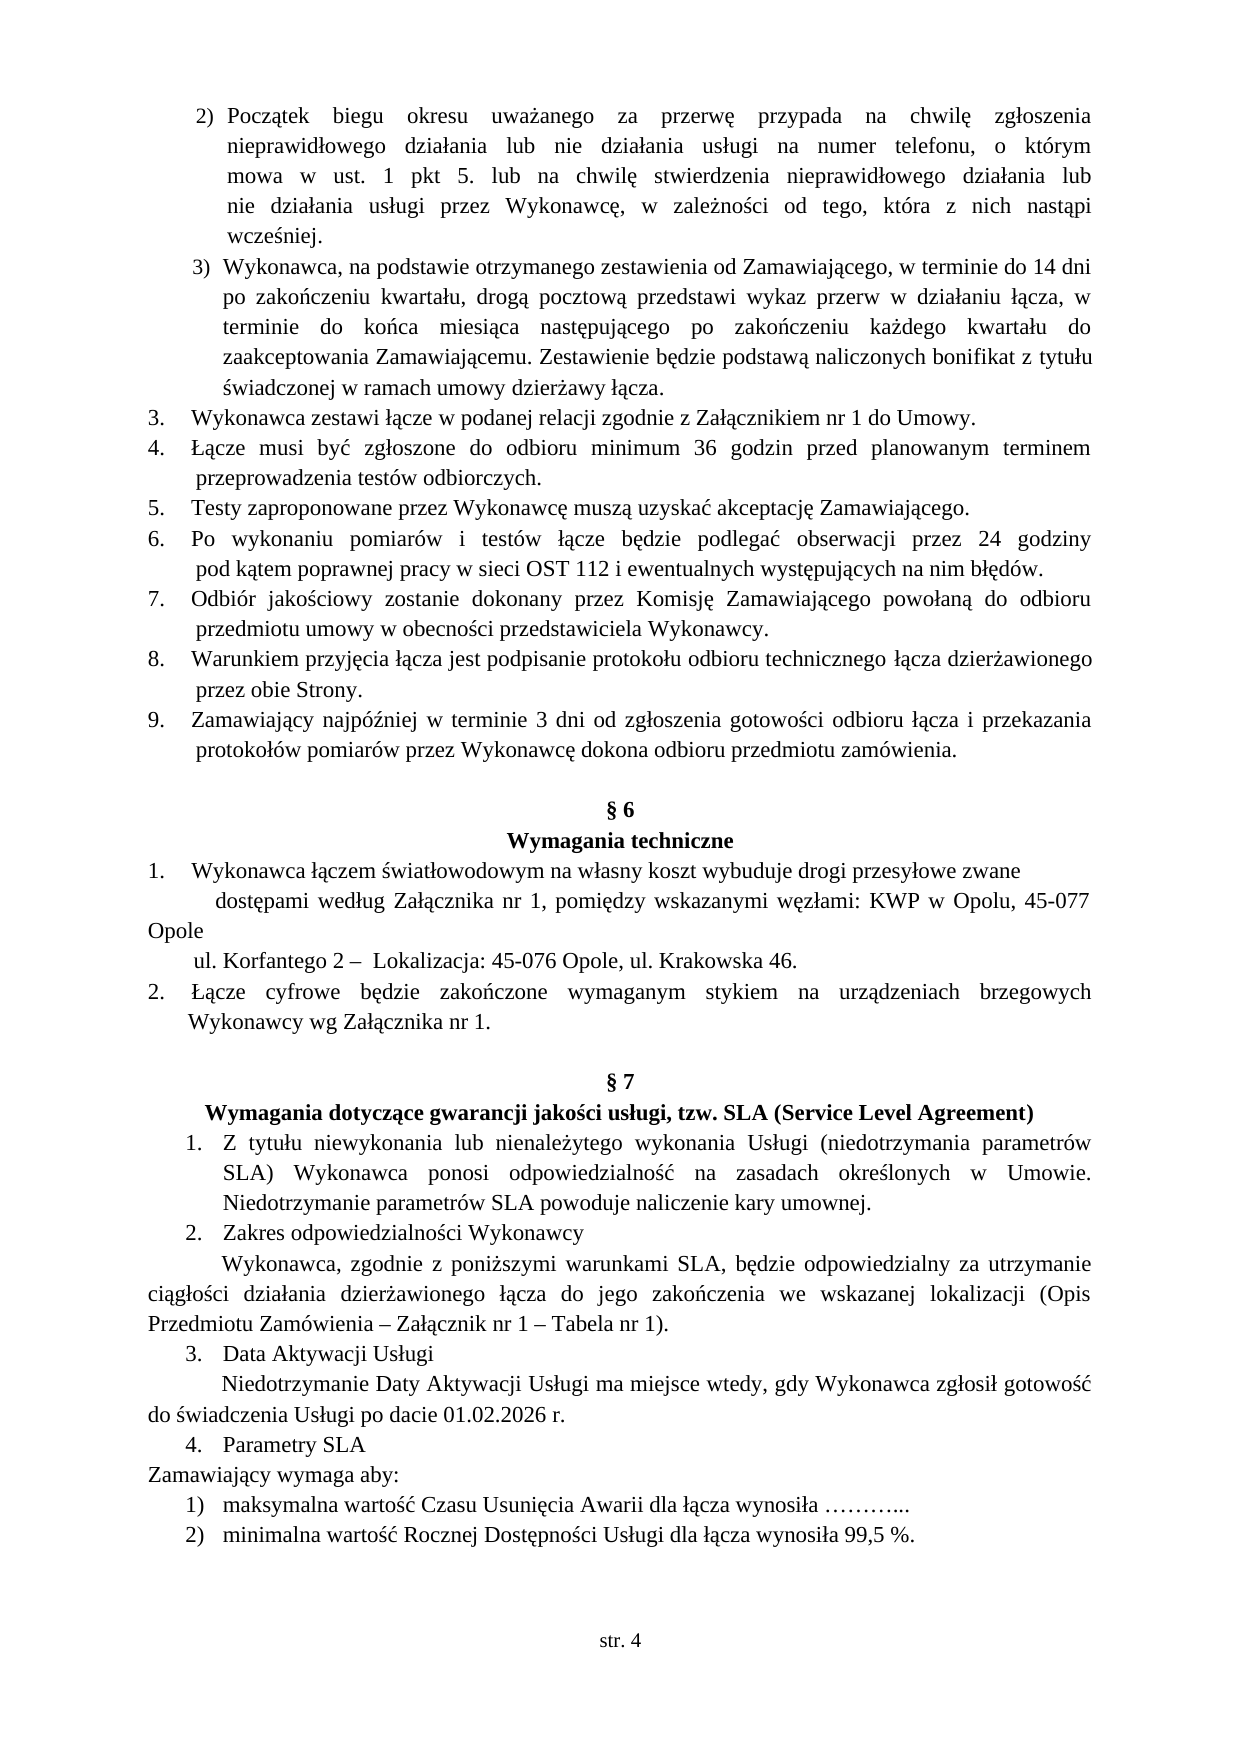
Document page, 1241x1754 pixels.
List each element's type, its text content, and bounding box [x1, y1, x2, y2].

list minimalna wartość Rocznej Dostępności Usługi dla łącza wynosiła 99,5 %. [185, 1522, 1093, 1548]
list Wykonawca łączem światłowodowym na własny koszt wybuduje drogi przesyłowe zwane [148, 857, 1093, 883]
list Początek biegu okresu uważanego za przerwę przypada na chwilę zgłoszenia nieprawidłowego działania lub nie działania usługi na numer telefonu, o którym mowa w ust. 1 pkt 5. lub na chwilę stwierdzenia nieprawidłowego działania lub nie działania usługi przez Wykonawcę, w zależności od tego, która z nich nastąpi wcześniej. [196, 102, 1093, 249]
text Wymagania techniczne [148, 827, 1093, 853]
list Warunkiem przyjęcia łącza jest podpisanie protokołu odbioru technicznego łącza dzierżawionego przez obie Strony. [148, 646, 1093, 702]
list Wykonawca, na podstawie otrzymanego zestawienia od Zamawiającego, w terminie do 14 dni po zakończeniu kwartału, drogą pocztową przedstawi wykaz przerw w działaniu łącza, w terminie do końca miesiąca następującego po zakończeniu każdego kwartału do zaakceptowania Zamawiającemu. Zestawienie będzie podstawą naliczonych bonifikat z tytułu świadczonej w ramach umowy dzierżawy łącza. [192, 253, 1093, 400]
text Wykonawca, zgodnie z poniższymi warunkami SLA, będzie odpowiedzialny za utrzymanie ciągłości działania dzierżawionego łącza do jego zakończenia we wskazanej lokalizacji (Opis Przedmiotu Zamówienia – Załącznik nr 1 – Tabela nr 1). [148, 1250, 1093, 1336]
list Testy zaproponowane przez Wykonawcę muszą uzyskać akceptację Zamawiającego. [148, 494, 1093, 521]
text § 7 [148, 1068, 1093, 1095]
list Łącze musi być zgłoszone do odbioru minimum 36 godzin przed planowanym terminem przeprowadzenia testów odbiorczych. [148, 434, 1093, 491]
text § 6 [148, 797, 1093, 823]
text Wymagania dotyczące gwarancji jakości usługi, tzw. SLA (Service Level Agreement) [148, 1099, 782, 1125]
text ul. Korfantego 2 – Lokalizacja: 45-076 Opole, ul. Krakowska 46. [148, 948, 1093, 974]
list Wykonawca zestawi łącze w podanej relacji zgodnie z Załącznikiem nr 1 do Umowy. [148, 404, 1093, 430]
text dostępami według Załącznika nr 1, pomiędzy wskazanymi węzłami: KWP w Opolu, 45-077 Opole [148, 887, 1093, 944]
list Zamawiający najpóźniej w terminie 3 dni od zgłoszenia gotowości odbioru łącza i przekazania protokołów pomiarów przez Wykonawcę dokona odbioru przedmiotu zamówienia. [148, 706, 1093, 762]
list Zakres odpowiedzialności Wykonawcy [185, 1219, 1093, 1246]
list maksymalna wartość Czasu Usunięcia Awarii dla łącza wynosiła ………... [185, 1491, 1093, 1518]
list Odbiór jakościowy zostanie dokonany przez Komisję Zamawiającego powołaną do odbioru przedmiotu umowy w obecności przedstawiciela Wykonawcy. [148, 585, 1093, 642]
list Z tytułu niewykonania lub nienależytego wykonania Usługi (niedotrzymania parametrów SLA) Wykonawca ponosi odpowiedzialność na zasadach określonych w Umowie. Niedotrzymanie parametrów SLA powoduje naliczenie kary umownej. [185, 1129, 1093, 1216]
list Łącze cyfrowe będzie zakończone wymaganym stykiem na urządzeniach brzegowych Wykonawcy wg Załącznika nr 1. [148, 978, 1093, 1034]
list Parametry SLA [185, 1431, 1093, 1457]
list Data Aktywacji Usługi [185, 1340, 1093, 1367]
text Niedotrzymanie Daty Aktywacji Usługi ma miejsce wtedy, gdy Wykonawca zgłosił gotowość do świadczenia Usługi po dacie 01.02.2026 r. [148, 1371, 1093, 1427]
list Po wykonaniu pomiarów i testów łącze będzie podlegać obserwacji przez 24 godziny pod kątem poprawnej pracy w sieci OST 112 i ewentualnych występujących na nim błędów. [148, 525, 1093, 581]
text Zamawiający wymaga aby: [148, 1461, 1093, 1487]
